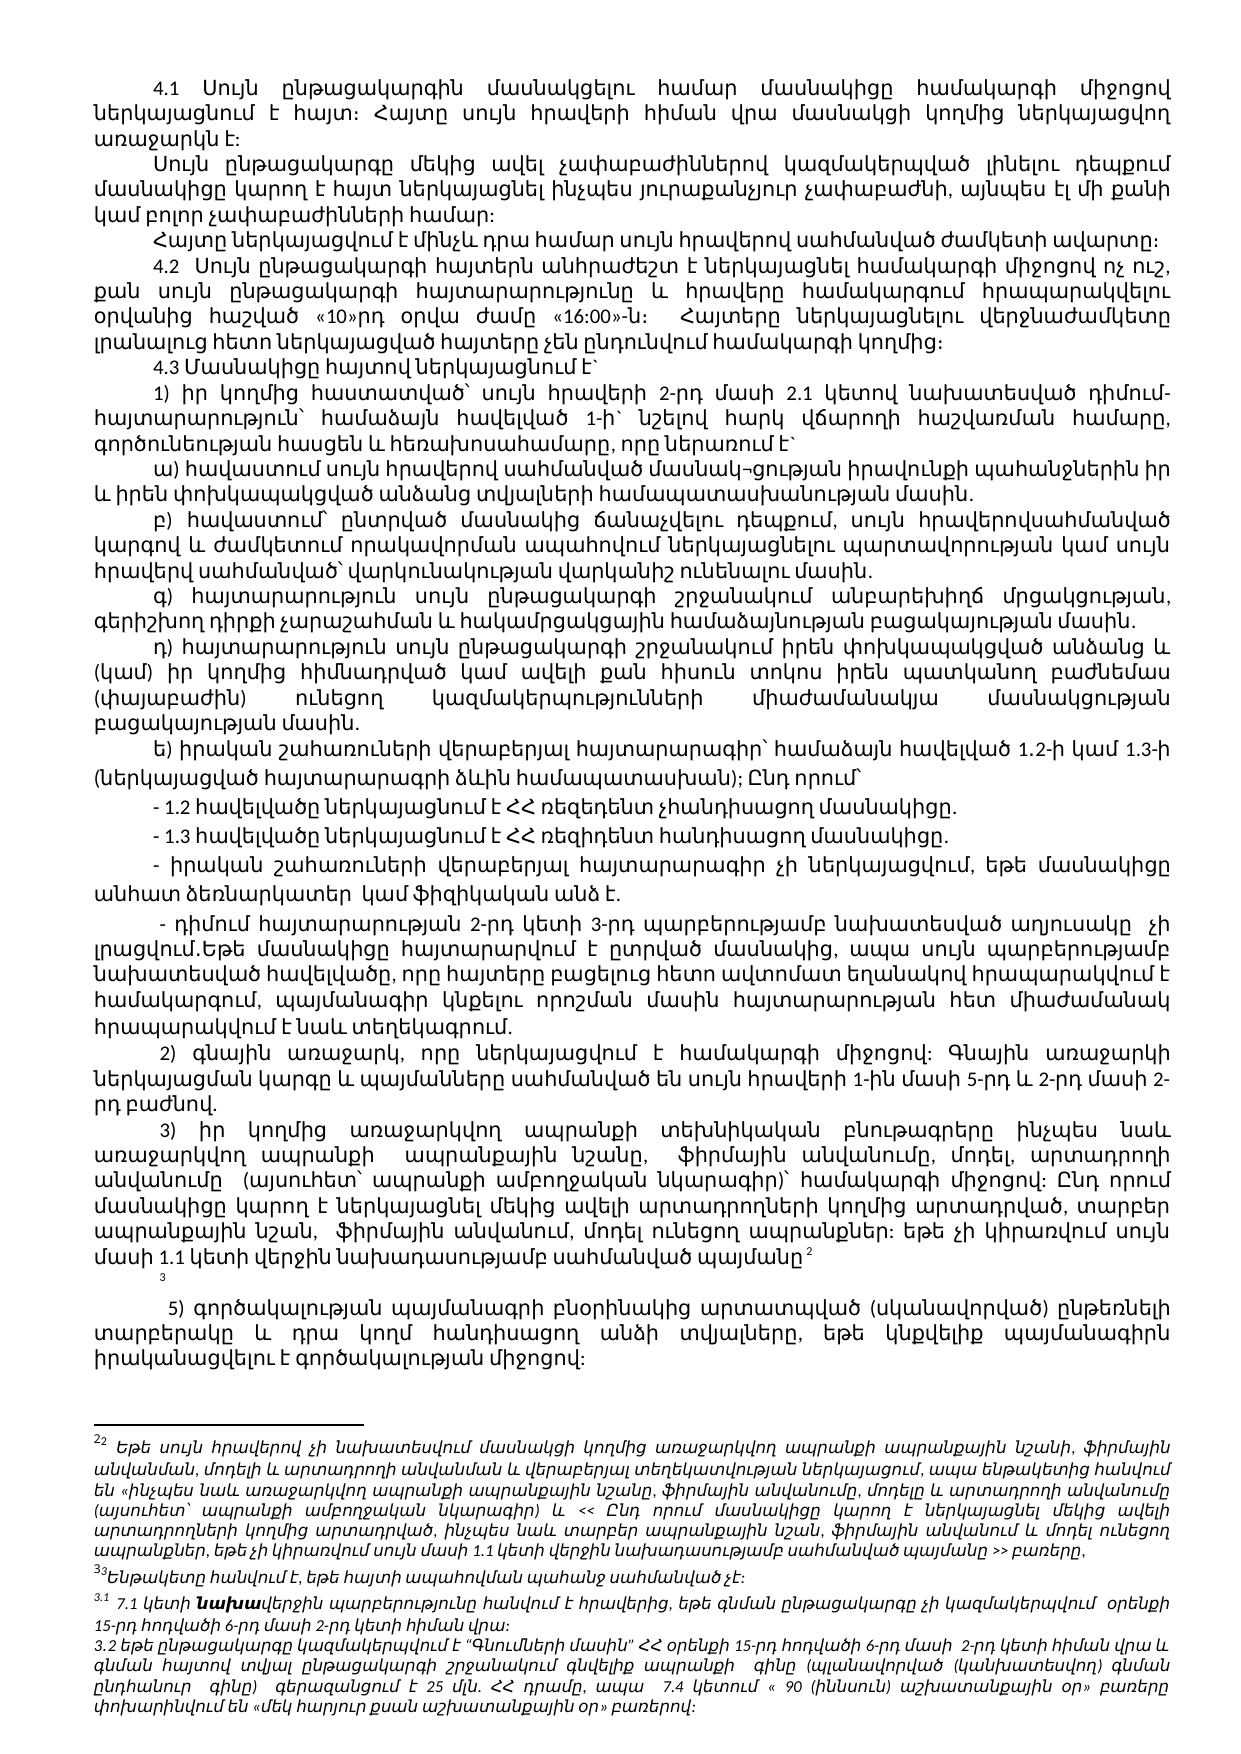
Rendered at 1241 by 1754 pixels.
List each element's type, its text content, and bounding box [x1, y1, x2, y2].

text - իրական շահառուների վերաբերյալ հայտարարագիր չի ներկայացվում, եթե մասնակիցը անհատ ձեռնարկատեր կամ ֆիզիկական անձ է. [94, 852, 1171, 907]
text 2) գնային առաջարկ, որը ներկայացվում է համակարգի միջոցով: Գնային առաջարկի ներկայացման կարգը և պայմանները սահմանված են սույն հրավերի 1-ին մասի 5-րդ և 2-րդ մասի 2-րդ բաժնով. [94, 1041, 1171, 1117]
text 5) գործակալության պայմանագրի բնօրինակից արտատպված (սկանավորված) ընթեռնելի տարբերակը և դրա կողմ հանդիսացող անձի տվյալները, եթե կնքվելիք պայմանագիրն իրականացվելու է գործակալության միջոցով: [94, 1295, 1171, 1371]
text դ) հայտարարություն սույն ընթացակարգի շրջանակում իրեն փոխկապակցված անձանց և (կամ) իր կողմից հիմնադրված կամ ավելի քան հիսուն տոկոս իրեն պատկանող բաժնեմաս (փայաբաժին) ունեցող կազմակերպությունների միաժամանակյա մասնակցության բացակայության մասին. [94, 634, 1171, 736]
text 1) իր կողմից հաստատված՝ սույն հրավերի 2-րդ մասի 2.1 կետով նախատեսված դիմում-հայտարարություն՝ համաձայն հավելված 1-ի` նշելով հարկ վճարողի հաշվառման համարը, գործունեության հասցեն և հեռախոսահամարը, որը ներառում է` [94, 380, 1171, 456]
text - 1.3 հավելվածը ներկայացնում է ՀՀ ռեզիդենտ հանդիսացող մասնակիցը. [94, 823, 1171, 849]
text Հայտը ներկայացվում է մինչև դրա համար սույն հրավերով սահմանված ժամկետի ավարտը։ [94, 227, 1171, 253]
text 4.3 Մասնակիցը հայտով ներկայացնում է` [94, 354, 1171, 380]
text 3) իր կողմից առաջարկվող ապրանքի տեխնիկական բնութագրերը ինչպես նաև առաջարկվող ապրանքի ապրանքային նշանը, ֆիրմային անվանումը, մոդել, արտադրողի անվանումը (այսուհետ՝ ապրանքի ամբողջական նկարագիր)՝ համակարգի միջոցով: Ընդ որում մասնակիցը կարող է ներկայացնել մեկից ավելի արտադրողների կողմից արտադրված, տարբեր ապրանքային նշան, ֆիրմային անվանում, մոդել ունեցող ապրանքներ: եթե չի կիրառվում սույն մասի 1.1 կետի վերջին նախադասությամբ սահմանված պայմանը 2 [94, 1117, 1171, 1269]
text 4.1 Սույն ընթացակարգին մասնակցելու համար մասնակիցը համակարգի միջոցով ներկայացնում է հայտ։ Հայտը սույն հրավերի հիման վրա մասնակցի կողմից ներկայացվող առաջարկն է: [94, 75, 1171, 151]
text բ) հավաստում՝ ընտրված մասնակից ճանաչվելու դեպքում, սույն հրավերովսահմանված կարգով և ժամկետում որակավորման ապահովում ներկայացնելու պարտավորության կամ սույն հրավերվ սահմանված՝ վարկունակության վարկանիշ ունենալու մասին. [94, 507, 1171, 583]
text - 1.2 հավելվածը ներկայացնում է ՀՀ ռեզեդենտ չհանդիսացող մասնակիցը. [94, 794, 1171, 819]
text - դիմում հայտարարության 2-րդ կետի 3-րդ պարբերությամբ նախատեսված աղյուսակը չի լրացվում․Եթե մասնակիցը հայտարարվում է ըտրված մասնակից, ապա սույն պարբերությամբ նախատեսված հավելվածը, որը հայտերը բացելուց հետո ավտոմատ եղանակով հրապարակվում է համակարգում, պայմանագիր կնքելու որոշման մասին հայտարարության հետ միաժամանակ հրապարակվում է նաև տեղեկագրում. [94, 911, 1171, 1041]
text գ) հայտարարություն սույն ընթացակարգի շրջանակում անբարեխիղճ մրցակցության, գերիշխող դիրքի չարաշահման և հակամրցակցային համաձայնության բացակայության մասին. [94, 583, 1171, 634]
text 3 [94, 1269, 1171, 1295]
text ե) իրական շահառուների վերաբերյալ հայտարարագիր՝ համաձայն հավելված 1․2-ի կամ 1.3-ի (ներկայացված հայտարարագրի ձևին համապատասխան); Ընդ որում՝ [94, 736, 1171, 790]
text 4.2 Սույն ընթացակարգի հայտերն անհրաժեշտ է ներկայացնել համակարգի միջոցով ոչ ուշ, քան սույն ընթացակարգի հայտարարությունը և հրավերը համակարգում հրապարակվելու օրվանից հաշված «10»րդ օրվա ժամը «16:00»-ն։ Հայտերը ներկայացնելու վերջնաժամկետը լրանալուց հետո ներկայացված հայտերը չեն ընդունվում համակարգի կողմից։ [94, 253, 1171, 354]
text ա) հավաստում սույն հրավերով սահմանված մասնակ¬ցության իրավունքի պահանջներին իր և իրեն փոխկապակցված անձանց տվյալների համապատասխանության մասին. [94, 456, 1171, 507]
text Սույն ընթացակարգը մեկից ավել չափաբաժիններով կազմակերպված լինելու դեպքում մասնակիցը կարող է հայտ ներկայացնել ինչպես յուրաքանչյուր չափաբաժնի, այնպես էլ մի քանի կամ բոլոր չափաբաժինների համար: [94, 151, 1171, 227]
